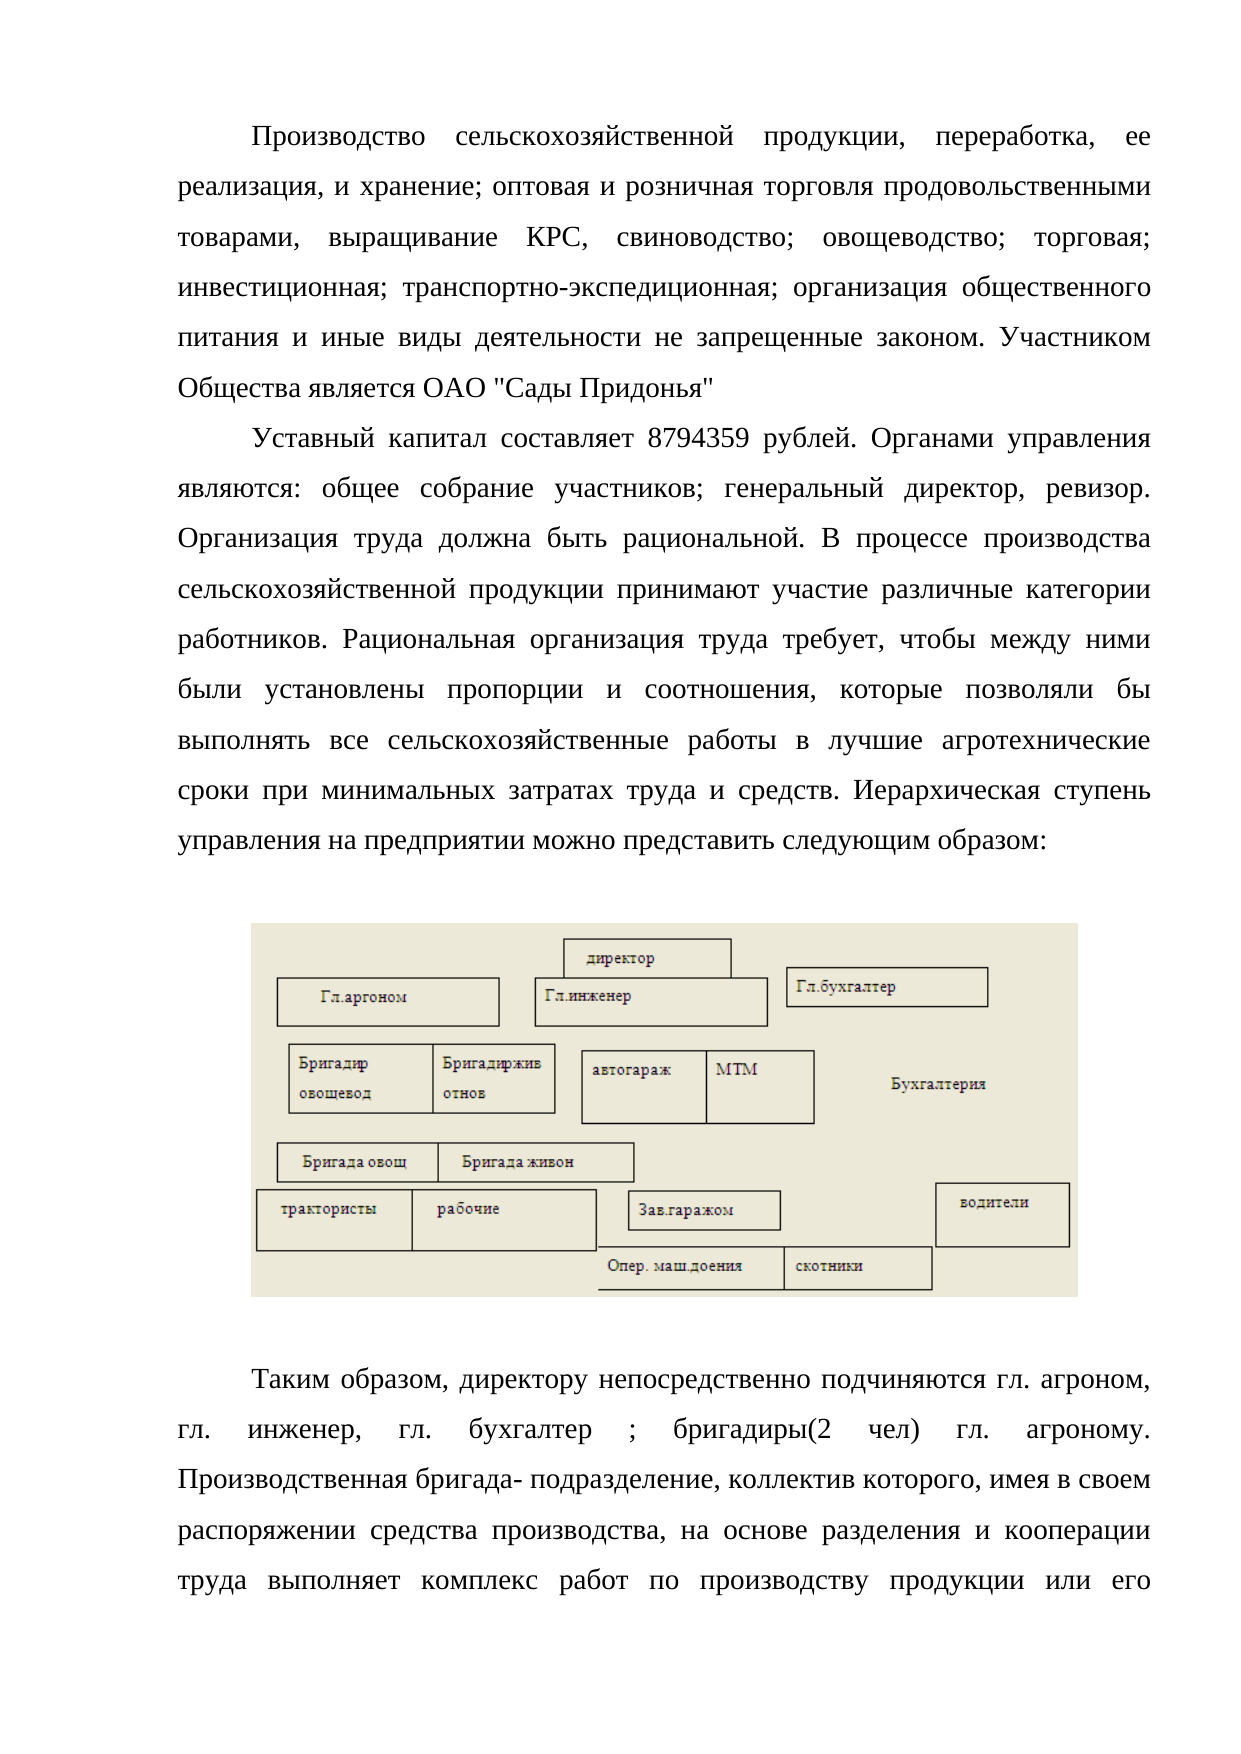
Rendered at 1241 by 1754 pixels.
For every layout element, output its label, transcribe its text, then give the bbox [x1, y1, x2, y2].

picture [251, 923, 1078, 1297]
text Уставный капитал составляет 8794359 рублей. Органами управления являются: общее собрание участников; генеральный директор, ревизор. Организация труда должна быть рациональной. В процессе производства сельскохозяйственной продукции принимают участие различные категории работников. Рациональная организация труда требует, чтобы между ними были установлены пропорции и соотношения, которые позволяли бы выполнять все сельскохозяйственные работы в лучшие агротехнические сроки при минимальных затратах труда и средств. Иерархическая ступень управления на предприятии можно представить следующим образом: [177, 420, 1152, 856]
text Производство сельскохозяйственной продукции, переработка, ее реализация, и хранение; оптовая и розничная торговля продовольственными товарами, выращивание КРС, свиноводство; овощеводство; торговая; инвестиционная; транспортно-экспедиционная; организация общественного питания и иные виды деятельности не запрещенные законом. Участником Общества является ОАО "Сады Придонья" [177, 118, 1152, 403]
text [177, 1361, 1152, 1596]
